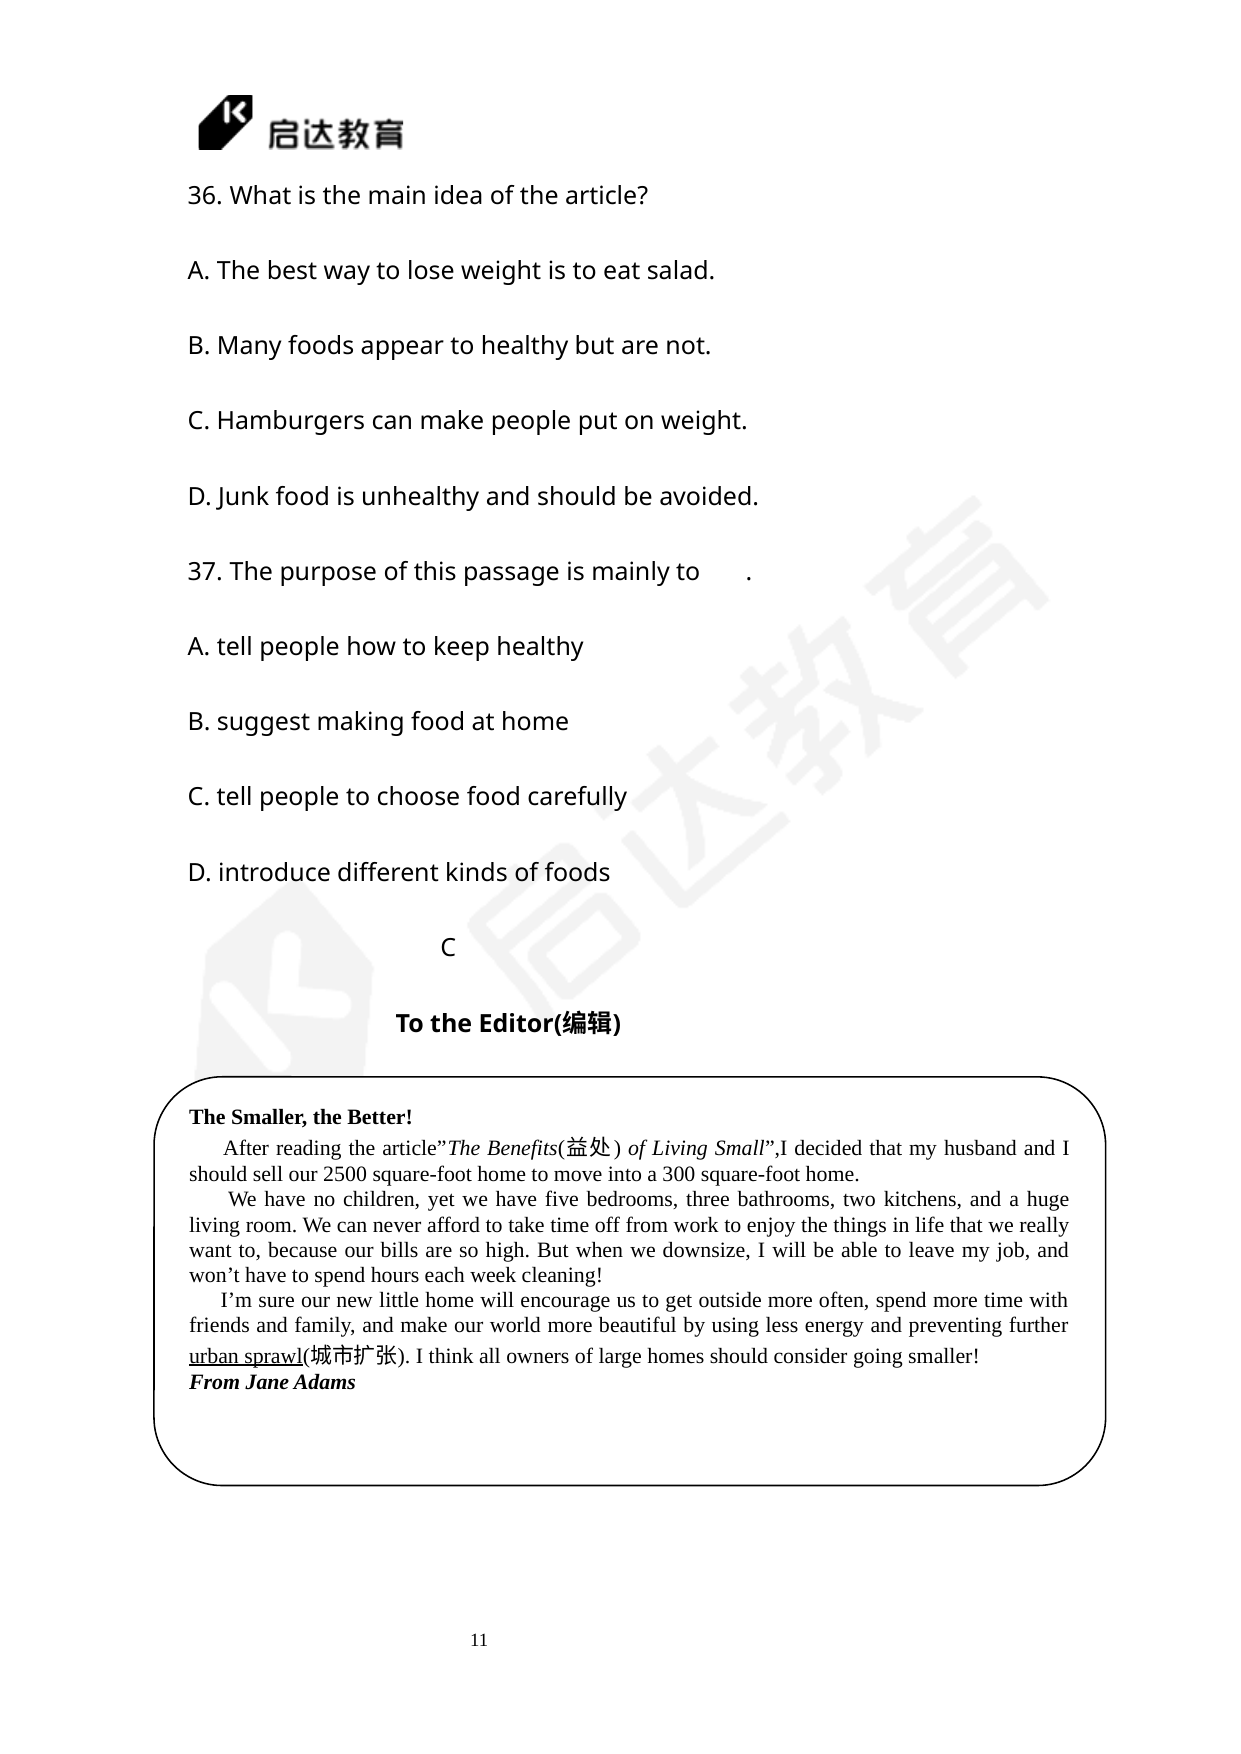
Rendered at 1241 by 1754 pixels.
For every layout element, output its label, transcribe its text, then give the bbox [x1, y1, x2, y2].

list tell people how to keep healthy [187, 613, 1053, 678]
list Many foods appear to healthy but are not. [187, 312, 1053, 377]
list introduce different kinds of foods [187, 839, 1053, 904]
list Hamburgers can make people put on weight. [187, 388, 1053, 453]
text To the Editor(编辑) [187, 989, 1053, 1054]
list tell people to choose food carefully [187, 764, 1053, 829]
picture [198, 95, 404, 150]
list suggest making food at home [187, 688, 1053, 753]
text C [187, 914, 1053, 979]
list The purpose of this passage is mainly to . [187, 538, 1053, 603]
list Junk food is unhealthy and should be avoided. [187, 463, 1053, 528]
list What is the main idea of the article? [187, 162, 1053, 227]
list The best way to lose weight is to eat salad. [187, 237, 1053, 302]
